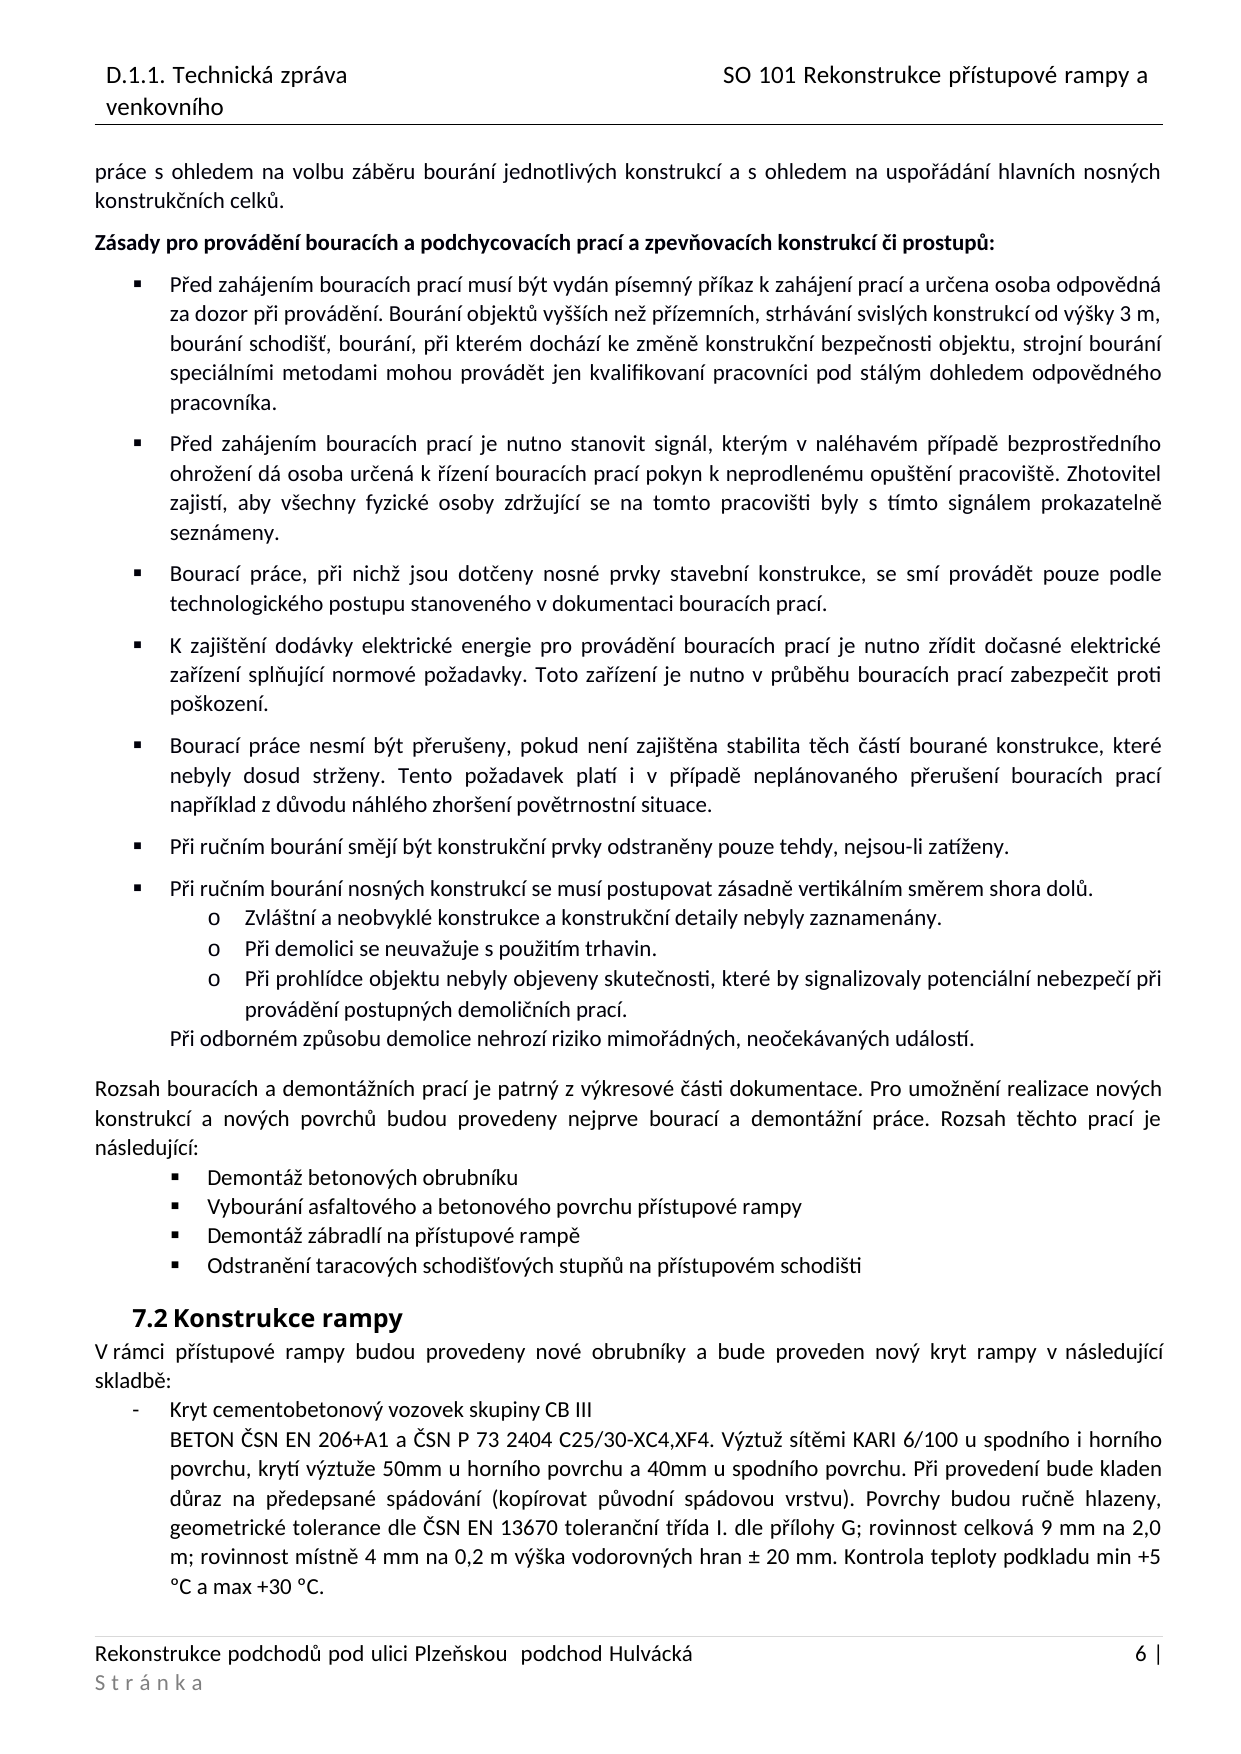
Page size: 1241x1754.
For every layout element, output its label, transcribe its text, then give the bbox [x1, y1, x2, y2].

list Demontáž betonových obrubníku [169, 1163, 1163, 1191]
list Odstranění taracových schodišťových stupňů na přístupovém schodišti [169, 1251, 1163, 1279]
list Bourací práce nesmí být přerušeny, pokud není zajištěna stabilita těch částí bourané konstrukce, které nebyly dosud strženy. Tento požadavek platí i v případě neplánovaného přerušení bouracích prací například z důvodu náhlého zhoršení povětrnostní situace. [132, 731, 1163, 818]
text Zásady pro provádění bouracích a podchycovacích prací a zpevňovacích konstrukcí či prostupů: [94, 228, 1163, 256]
text V rámci přístupové rampy budou provedeny nové obrubníky a bude proveden nový kryt rampy v následující skladbě: [94, 1337, 1163, 1394]
list K zajištění dodávky elektrické energie pro provádění bouracích prací je nutno zřídit dočasné elektrické zařízení splňující normové požadavky. Toto zařízení je nutno v průběhu bouracích prací zabezpečit proti poškození. [132, 631, 1163, 717]
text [94, 157, 1163, 214]
list Před zahájením bouracích prací je nutno stanovit signál, kterým v naléhavém případě bezprostředního ohrožení dá osoba určená k řízení bouracích prací pokyn k neprodlenému opuštění pracoviště. Zhotovitel zajistí, aby všechny fyzické osoby zdržující se na tomto pracovišti byly s tímto signálem prokazatelně seznámeny. [132, 429, 1163, 546]
list Při odborném způsobu demolice nehrozí riziko mimořádných, neočekávaných událostí. [169, 1024, 1163, 1052]
list Vybourání asfaltového a betonového povrchu přístupové rampy [169, 1192, 1163, 1220]
list BETON ČSN EN 206+A1 a ČSN P 73 2404 C25/30-XC4,XF4. Výztuž sítěmi KARI 6/100 u spodního i horního povrchu, krytí výztuže 50mm u horního povrchu a 40mm u spodního povrchu. Při provedení bude kladen důraz na předepsané spádování (kopírovat původní spádovou vrstvu). Povrchy budou ručně hlazeny, geometrické tolerance dle ČSN EN 13670 toleranční třída I. dle přílohy G; rovinnost celková 9 mm na 2,0 m; rovinnost místně 4 mm na 0,2 m výška vodorovných hran ± 20 mm. Kontrola teploty podkladu min +5 ºC a max +30 ºC. [169, 1425, 1163, 1600]
subtitle Konstrukce rampy [132, 1301, 1163, 1335]
list Zvláštní a neobvyklé konstrukce a konstrukční detaily nebyly zaznamenány. [207, 903, 1163, 932]
list Demontáž zábradlí na přístupové rampě [169, 1221, 1163, 1249]
list Při demolici se neuvažuje s použitím trhavin. [207, 934, 1163, 963]
list Kryt cementobetonový vozovek skupiny CB III [132, 1396, 1163, 1423]
text Rozsah bouracích a demontážních prací je patrný z výkresové části dokumentace. Pro umožnění realizace nových konstrukcí a nových povrchů budou provedeny nejprve bourací a demontážní práce. Rozsah těchto prací je následující: [94, 1074, 1163, 1161]
list Při prohlídce objektu nebyly objeveny skutečnosti, které by signalizovaly potenciální nebezpečí při provádění postupných demoličních prací. [207, 964, 1163, 1023]
list Při ručním bourání nosných konstrukcí se musí postupovat zásadně vertikálním směrem shora dolů. [132, 874, 1163, 902]
list Při ručním bourání smějí být konstrukční prvky odstraněny pouze tehdy, nejsou-li zatíženy. [132, 832, 1163, 860]
list Bourací práce, při nichž jsou dotčeny nosné prvky stavební konstrukce, se smí provádět pouze podle technologického postupu stanoveného v dokumentaci bouracích prací. [132, 559, 1163, 617]
list Před zahájením bouracích prací musí být vydán písemný příkaz k zahájení prací a určena osoba odpovědná za dozor při provádění. Bourání objektů vyšších než přízemních, strhávání svislých konstrukcí od výšky 3 m, bourání schodišť, bourání, při kterém dochází ke změně konstrukční bezpečnosti objektu, strojní bourání speciálními metodami mohou provádět jen kvalifikovaní pracovníci pod stálým dohledem odpovědného pracovníka. [132, 270, 1163, 416]
